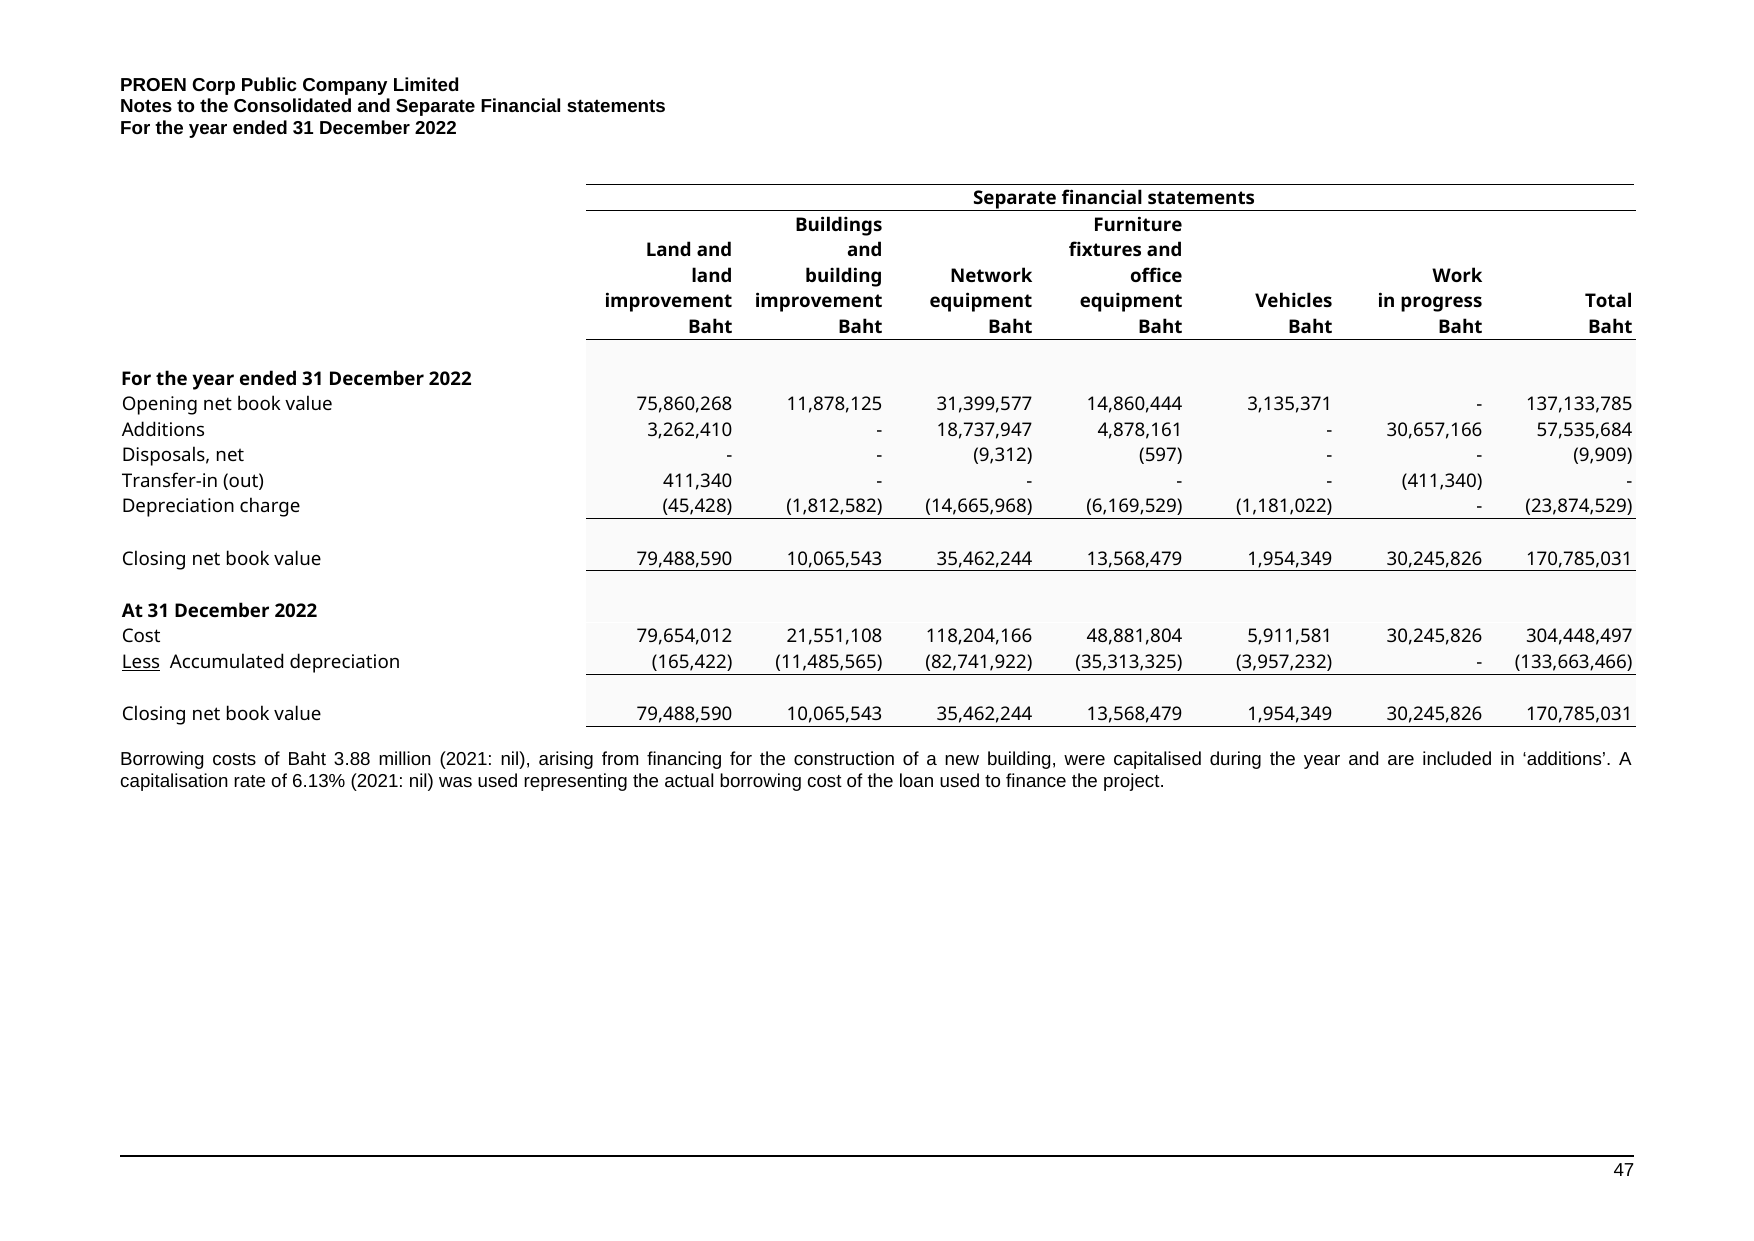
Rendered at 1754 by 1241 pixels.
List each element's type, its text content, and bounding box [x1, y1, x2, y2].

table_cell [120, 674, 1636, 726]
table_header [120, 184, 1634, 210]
text Borrowing costs of Baht 3.88 million (2021: nil), arising from financing for the construction of a new building, were capitalised during the year and are included in ‘additions’. A capitalisation rate of 6.13% (2021: nil) was used representing the actual borrowing cost of the loan used to finance the project. [120, 748, 1634, 791]
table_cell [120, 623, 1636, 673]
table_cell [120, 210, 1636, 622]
